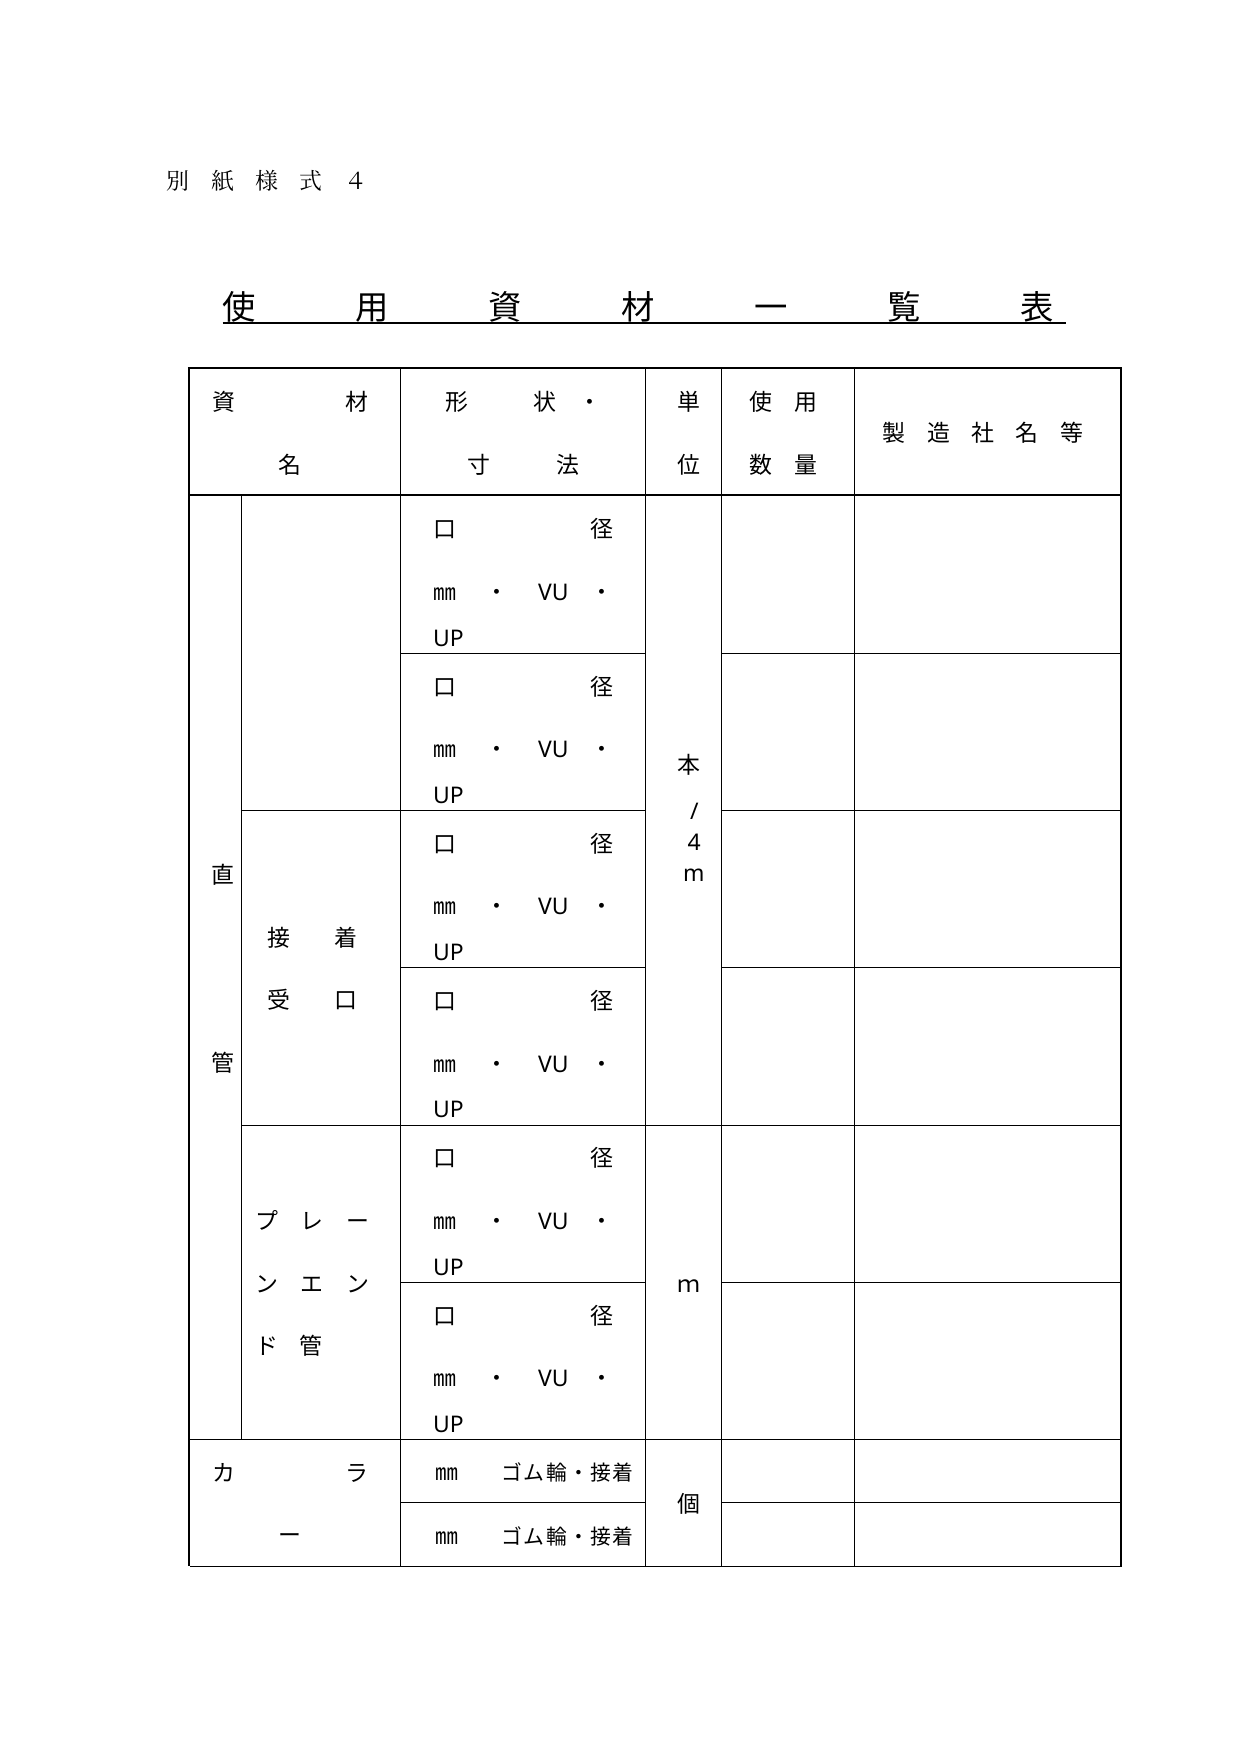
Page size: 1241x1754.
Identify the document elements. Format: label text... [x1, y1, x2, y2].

table_header 製造社名等 [855, 369, 1120, 494]
table_cell 接 着 受 口 [242, 811, 400, 1124]
table_cell [722, 496, 854, 653]
table_cell カ ラ ー [190, 1440, 400, 1566]
table_cell [855, 654, 1120, 810]
table_cell プレーンエンド管 [242, 1126, 400, 1439]
table_cell 口径 ㎜・VU・UP [401, 496, 645, 653]
table_cell [722, 654, 854, 810]
table_cell 口径 ㎜・VU・UP [401, 654, 645, 810]
table_cell [722, 1503, 854, 1566]
table_cell [855, 968, 1120, 1124]
table_cell [855, 811, 1120, 967]
table_cell 口径 ㎜・VU・UP [401, 1126, 645, 1282]
table_cell [855, 1503, 1120, 1566]
table_cell 口径 ㎜・VU・UP [401, 968, 645, 1124]
table_cell 個 [646, 1440, 721, 1566]
table_cell 口径 ㎜・VU・UP [401, 1283, 645, 1439]
table_header 資 材 名 [190, 369, 400, 494]
text 使 用 資 材 一 覧 表 [167, 273, 1121, 336]
table_cell ㎜ ゴム輪・接着 [401, 1503, 645, 1566]
table_cell ｍ [646, 1126, 721, 1439]
text 別紙様式４ [167, 148, 1121, 211]
table_cell [855, 1440, 1120, 1502]
table_cell 直 管 [190, 496, 241, 1439]
table_cell [855, 496, 1120, 653]
table_cell ㎜ ゴム輪・接着 [401, 1440, 645, 1502]
table_cell 口径 ㎜・VU・UP [401, 811, 645, 967]
table_cell [242, 496, 400, 810]
table_cell [722, 1283, 854, 1439]
table_cell [855, 1126, 1120, 1282]
table_cell [722, 1126, 854, 1282]
table_cell [722, 968, 854, 1124]
table_cell [722, 811, 854, 967]
table_cell [855, 1283, 1120, 1439]
table_header 単位 [646, 369, 721, 494]
table_cell [722, 1440, 854, 1502]
table_header 使用数量 [722, 369, 854, 494]
table_header 形 状・寸 法 [401, 369, 645, 494]
table_cell 本/4m [646, 496, 721, 1124]
